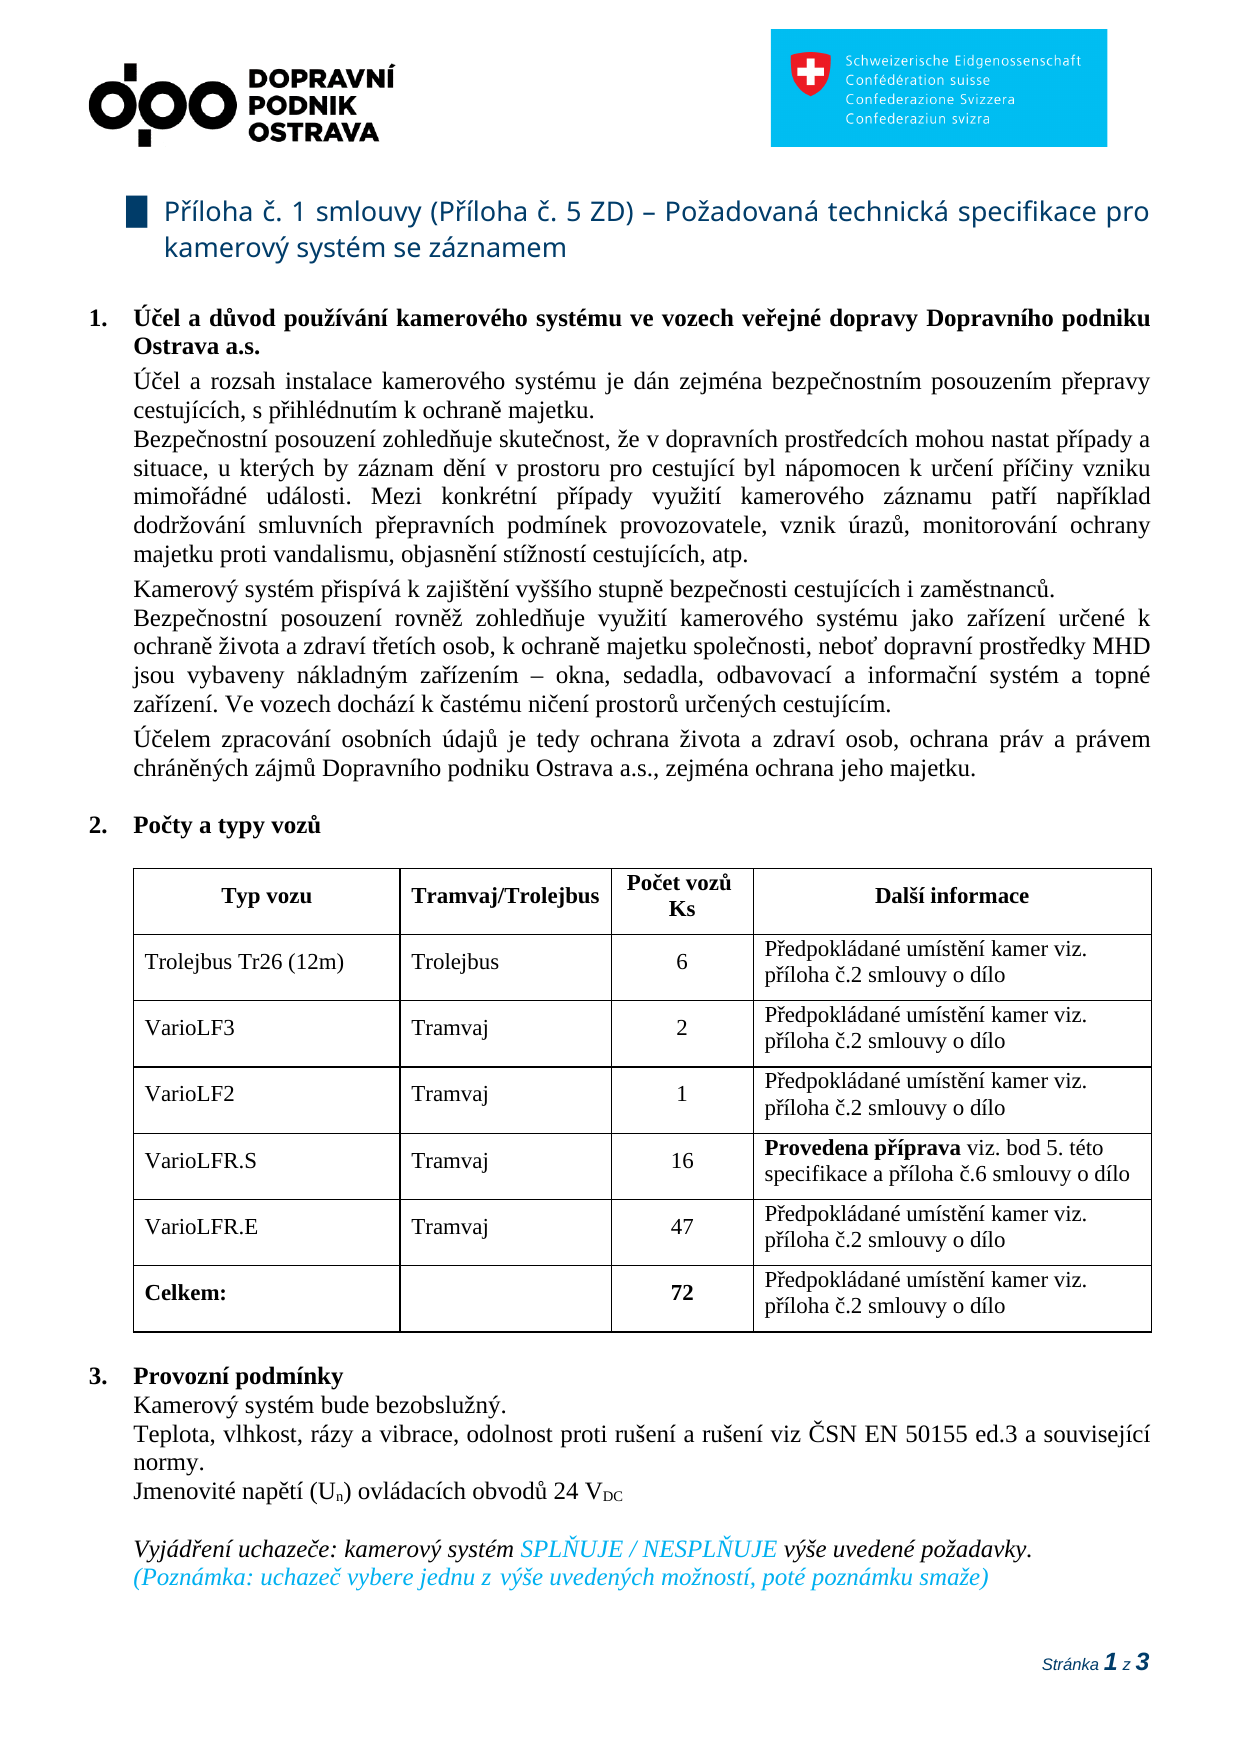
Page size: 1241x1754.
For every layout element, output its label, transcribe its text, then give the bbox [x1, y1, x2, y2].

list Provozní podmínky [89, 1361, 1152, 1390]
table_cell 16 [612, 1134, 753, 1199]
table_cell Tramvaj [401, 1134, 611, 1199]
text Účelem zpracování osobních údajů je tedy ochrana života a zdraví osob, ochrana práv a právem chráněných zájmů Dopravního podniku Ostrava a.s., zejména ochrana jeho majetku. [133, 724, 1152, 781]
table_cell Tramvaj [401, 1200, 611, 1265]
table_cell Předpokládané umístění kamer viz. příloha č.2 smlouvy o dílo [754, 1068, 1151, 1133]
text Jmenovité napětí (Un) ovládacích obvodů 24 VDC [133, 1476, 1152, 1505]
table_cell 47 [612, 1200, 753, 1265]
table_header Typ vozu [134, 869, 399, 934]
table_cell Trolejbus [401, 935, 611, 1000]
text Kamerový systém přispívá k zajištění vyššího stupně bezpečnosti cestujících i zaměstnanců. [133, 574, 1152, 603]
table_cell 1 [612, 1068, 753, 1133]
picture [791, 53, 830, 95]
table_cell [401, 1266, 611, 1331]
table_cell Předpokládané umístění kamer viz. příloha č.2 smlouvy o dílo [754, 1001, 1151, 1066]
list Účel a důvod používání kamerového systému ve vozech veřejné dopravy Dopravního podniku Ostrava a.s. [89, 303, 1152, 360]
text Kamerový systém bude bezobslužný. [133, 1390, 1152, 1419]
text Bezpečnostní posouzení rovněž zohledňuje využití kamerového systému jako zařízení určené k ochraně života a zdraví třetích osob, k ochraně majetku společnosti, neboť dopravní prostředky MHD jsou vybaveny nákladným zařízením – okna, sedadla, odbavovací a informační systém a topné zařízení. Ve vozech dochází k častému ničení prostorů určených cestujícím. [133, 603, 1152, 718]
table_cell Tramvaj [401, 1068, 611, 1133]
table_cell Trolejbus Tr26 (12m) [134, 935, 399, 1000]
table_header Další informace [754, 869, 1151, 934]
text Vyjádření uchazeče: kamerový systém SPLŇUJE / NESPLŇUJE výše uvedené požadavky. [89, 1534, 1152, 1562]
text Bezpečnostní posouzení zohledňuje skutečnost, že v dopravních prostředcích mohou nastat případy a situace, u kterých by záznam dění v prostoru pro cestující byl nápomocen k určení příčiny vzniku mimořádné události. Mezi konkrétní případy využití kamerového záznamu patří například dodržování smluvních přepravních podmínek provozovatele, vznik úrazů, monitorování ochrany majetku proti vandalismu, objasnění stížností cestujících, atp. [133, 424, 1152, 568]
table_cell Předpokládané umístění kamer viz. příloha č.2 smlouvy o dílo [754, 935, 1151, 1000]
table_cell VarioLF3 [134, 1001, 399, 1066]
table_header Tramvaj/Trolejbus [401, 869, 611, 934]
table_cell VarioLFR.E [134, 1200, 399, 1265]
table_cell 72 [612, 1266, 753, 1331]
text Teplota, vlhkost, rázy a vibrace, odolnost proti rušení a rušení viz ČSN EN 50155 ed.3 a související normy. [133, 1419, 1152, 1476]
text (Poznámka: uchazeč vybere jednu z výše uvedených možností, poté poznámku smaže) [89, 1562, 1152, 1591]
table_cell Tramvaj [401, 1001, 611, 1066]
list Příloha č. 1 smlouvy (Příloha č. 5 ZD) – Požadovaná technická specifikace pro kamerový systém se záznamem [126, 192, 1152, 266]
table_cell Celkem: [134, 1266, 399, 1331]
picture [88, 63, 396, 147]
table_header Počet vozů Ks [612, 869, 753, 934]
table_cell VarioLF2 [134, 1068, 399, 1133]
table_cell Předpokládané umístění kamer viz. příloha č.2 smlouvy o dílo [754, 1200, 1151, 1265]
table_cell 2 [612, 1001, 753, 1066]
text Účel a rozsah instalace kamerového systému je dán zejména bezpečnostním posouzením přepravy cestujících, s přihlédnutím k ochraně majetku. [133, 366, 1152, 424]
table_cell 6 [612, 935, 753, 1000]
table_cell VarioLFR.S [134, 1134, 399, 1199]
table_cell Provedena příprava viz. bod 5. této specifikace a příloha č.6 smlouvy o dílo [754, 1134, 1151, 1199]
list Počty a typy vozů [89, 810, 1152, 839]
table_cell Předpokládané umístění kamer viz. příloha č.2 smlouvy o dílo [754, 1266, 1151, 1331]
